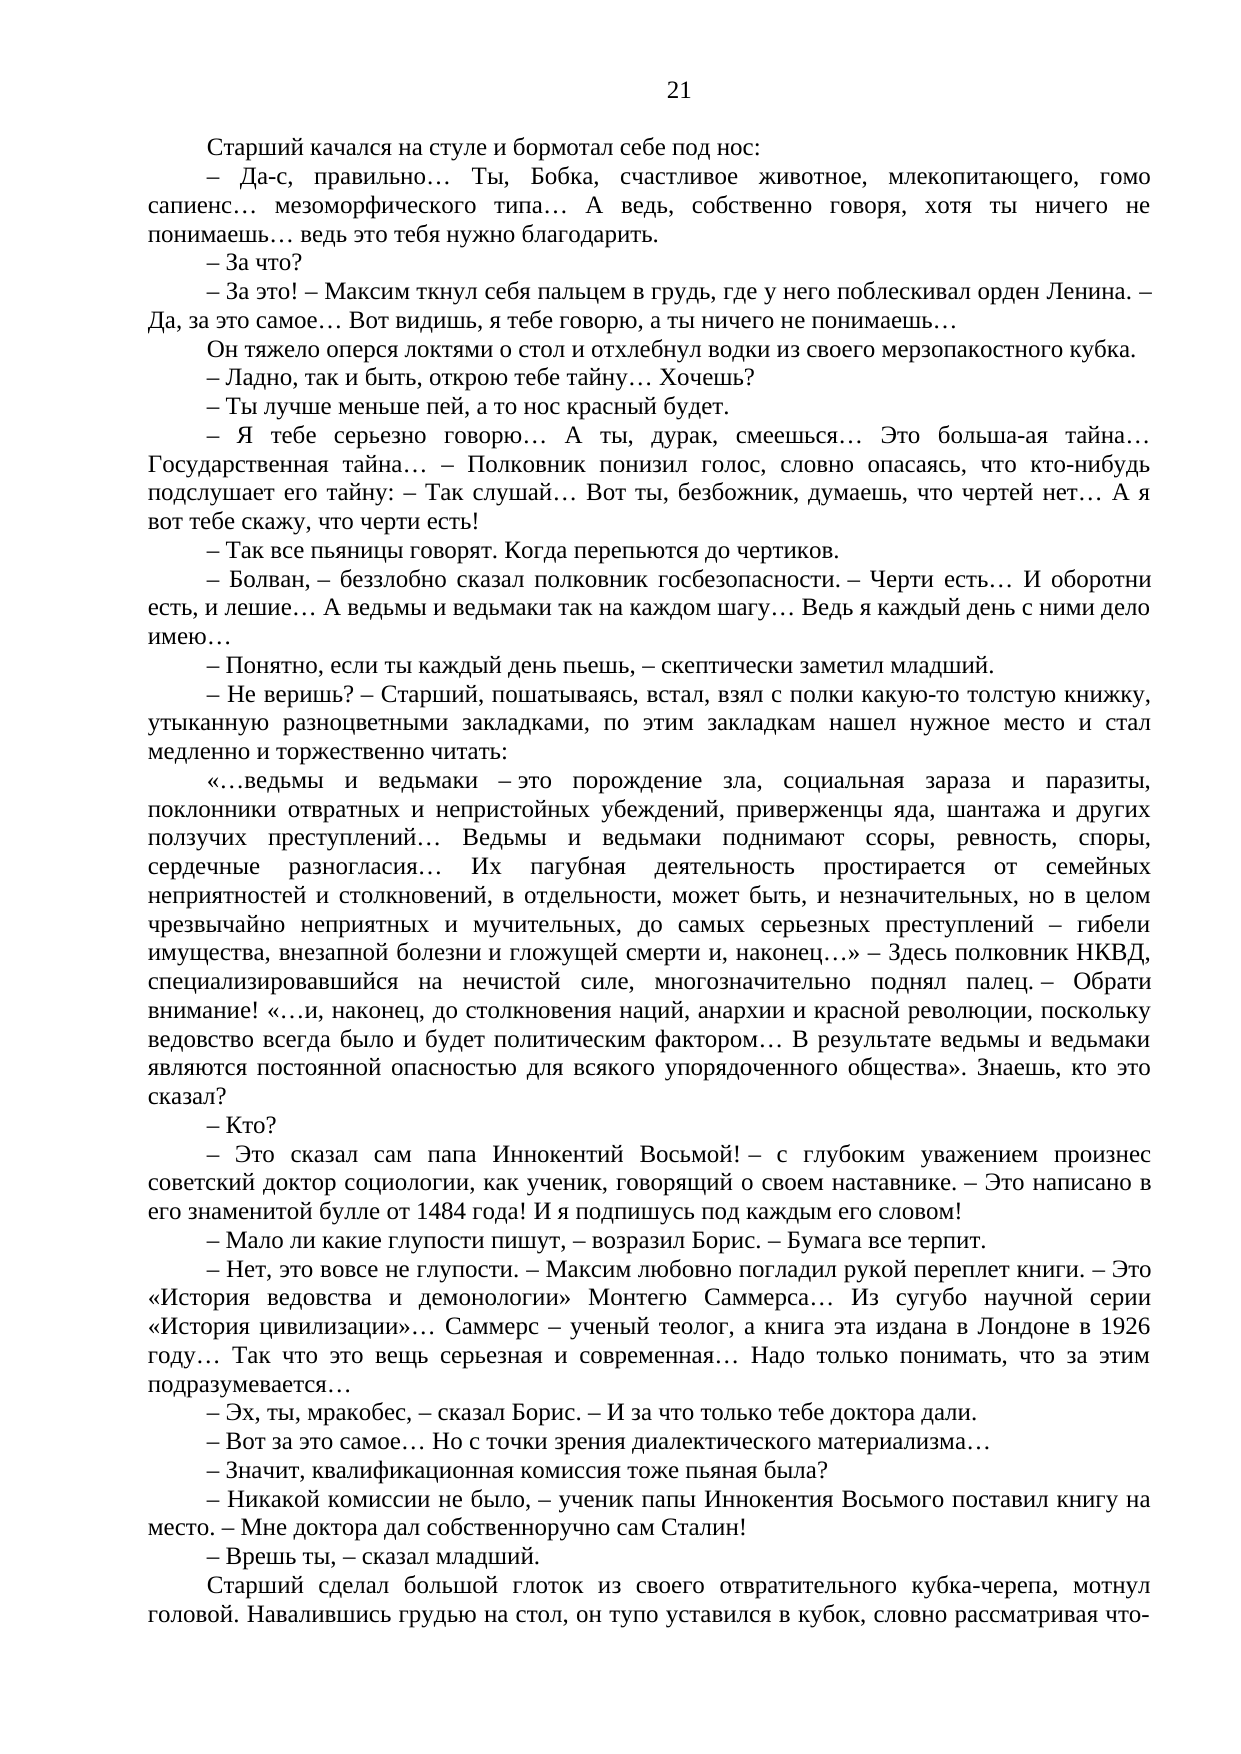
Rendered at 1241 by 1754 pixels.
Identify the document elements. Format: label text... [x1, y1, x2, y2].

text – Понятно, если ты каждый день пьешь, – скептически заметил младший. [148, 650, 1152, 679]
text – Да-с, правильно… Ты, Бобка, счастливое животное, млекопитающего, гомо сапиенс… мезоморфического типа… А ведь, собственно говоря, хотя ты ничего не понимаешь… ведь это тебя нужно благодарить. [148, 161, 1152, 247]
text – Это сказал сам папа Иннокентий Восьмой! – с глубоким уважением произнес советский доктор социологии, как ученик, говорящий о своем наставнике. – Это написано в его знаменитой булле от 1484 года! И я подпишусь под каждым его словом! [148, 1139, 1152, 1225]
text – Ладно, так и быть, открою тебе тайну… Хочешь? [148, 362, 1152, 391]
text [148, 1570, 1152, 1627]
text – Болван, – беззлобно сказал полковник госбезопасности. – Черти есть… И оборотни есть, и лешие… А ведьмы и ведьмаки так на каждом шагу… Ведь я каждый день с ними дело имею… [148, 564, 1152, 650]
text – Эх, ты, мракобес, – сказал Борис. – И за что только тебе доктора дали. [148, 1397, 1152, 1426]
text – Значит, квалификационная комиссия тоже пьяная была? [148, 1455, 1152, 1484]
text Он тяжело оперся локтями о стол и отхлебнул водки из своего мерзопакостного кубка. [148, 334, 1152, 362]
text – Никакой комиссии не было, – ученик папы Иннокентия Восьмого поставил книгу на место. – Мне доктора дал собственноручно сам Сталин! [148, 1484, 1152, 1541]
text Старший качался на стуле и бормотал себе под нос: [148, 132, 1152, 161]
text – За что? [148, 247, 1152, 276]
text – Врешь ты, – сказал младший. [148, 1541, 1152, 1570]
text – За это! – Максим ткнул себя пальцем в грудь, где у него поблескивал орден Ленина. – Да, за это самое… Вот видишь, я тебе говорю, а ты ничего не понимаешь… [148, 276, 1152, 334]
text – Вот за это самое… Но с точки зрения диалектического материализма… [148, 1426, 1152, 1455]
text – Нет, это вовсе не глупости. – Максим любовно погладил рукой переплет книги. – Это «История ведовства и демонологии» Монтегю Саммерса… Из сугубо научной серии «История цивилизации»… Саммерс – ученый теолог, а книга эта издана в Лондоне в 1926 году… Так что это вещь серьезная и современная… Надо только понимать, что за этим подразумевается… [148, 1254, 1152, 1397]
text – Так все пьяницы говорят. Когда перепьются до чертиков. [148, 535, 1152, 564]
text – Я тебе серьезно говорю… А ты, дурак, смеешься… Это больша-ая тайна… Государственная тайна… – Полковник понизил голос, словно опасаясь, что кто-нибудь подслушает его тайну: – Так слушай… Вот ты, безбожник, думаешь, что чертей нет… А я вот тебе скажу, что черти есть! [148, 420, 1152, 535]
text – Мало ли какие глупости пишут, – возразил Борис. – Бумага все терпит. [148, 1225, 1152, 1254]
text «…ведьмы и ведьмаки – это порождение зла, социальная зараза и паразиты, поклонники отвратных и непристойных убеждений, приверженцы яда, шантажа и других ползучих преступлений… Ведьмы и ведьмаки поднимают ссоры, ревность, споры, сердечные разногласия… Их пагубная деятельность простирается от семейных неприятностей и столкновений, в отдельности, может быть, и незначительных, но в целом чрезвычайно неприятных и мучительных, до самых серьезных преступлений – гибели имущества, внезапной болезни и гложущей смерти и, наконец…» – Здесь полковник НКВД, специализировавшийся на нечистой силе, многозначительно поднял палец. – Обрати внимание! «…и, наконец, до столкновения наций, анархии и красной революции, поскольку ведовство всегда было и будет политическим фактором… В результате ведьмы и ведьмаки являются постоянной опасностью для всякого упорядоченного общества». Знаешь, кто это сказал? [148, 765, 1152, 1110]
text – Ты лучше меньше пей, а то нос красный будет. [148, 391, 1152, 420]
text – Кто? [148, 1110, 1152, 1139]
text – Не веришь? – Старший, пошатываясь, встал, взял с полки какую-то толстую книжку, утыканную разноцветными закладками, по этим закладкам нашел нужное место и стал медленно и торжественно читать: [148, 679, 1152, 765]
